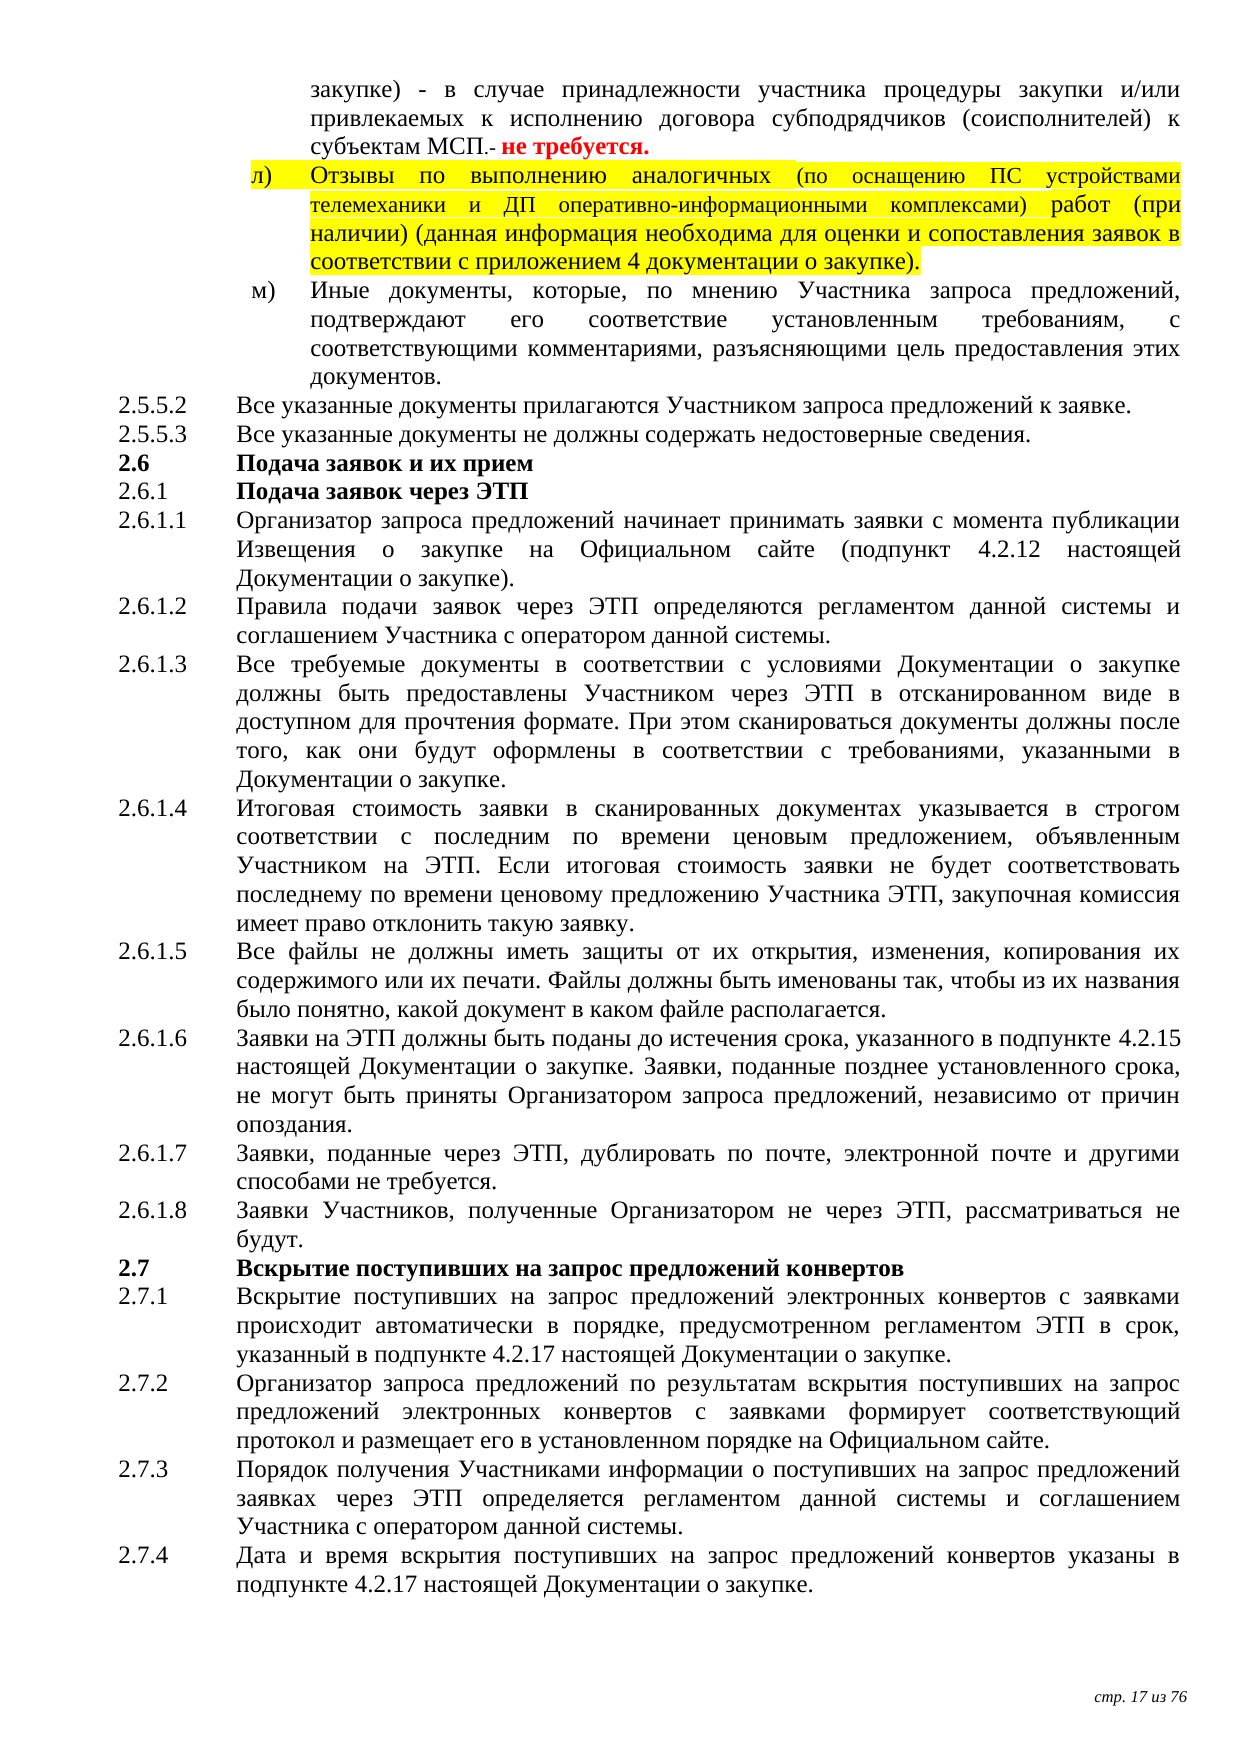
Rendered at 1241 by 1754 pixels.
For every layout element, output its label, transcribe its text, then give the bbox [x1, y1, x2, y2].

list Заявки на ЭТП должны быть поданы до истечения срока, указанного в подпункте 4.2.15 настоящей Документации о закупке. Заявки, поданные позднее установленного срока, не могут быть приняты Организатором запроса предложений, независимо от причин опоздания. [118, 1023, 1181, 1138]
list Правила подачи заявок через ЭТП определяются регламентом данной системы и соглашением Участника с оператором данной системы. [118, 591, 1181, 649]
list Дата и время вскрытия поступивших на запрос предложений конвертов указаны в подпункте 4.2.17 настоящей Документации о закупке. [118, 1540, 1181, 1598]
list Заявки Участников, полученные Организатором не через ЭТП, рассматриваться не будут. [118, 1195, 1181, 1253]
list Все требуемые документы в соответствии с условиями Документации о закупке должны быть предоставлены Участником через ЭТП в отсканированном виде в доступном для прочтения формате. При этом сканироваться документы должны после того, как они будут оформлены в соответствии с требованиями, указанными в Документации о закупке. [118, 649, 1181, 793]
list Порядок получения Участниками информации о поступивших на запрос предложений заявках через ЭТП определяется регламентом данной системы и соглашением Участника с оператором данной системы. [118, 1454, 1181, 1540]
subtitle Подача заявок и их прием [118, 448, 1181, 476]
text Итоговая стоимость заявки в сканированных документах указывается в строгом соответствии с последним по времени ценовым предложением, объявленным Участником на ЭТП. Если итоговая стоимость заявки не будет соответствовать последнему по времени ценовому предложению Участника ЭТП, закупочная комиссия имеет право отклонить такую заявку. [118, 793, 1181, 936]
list Иные документы, которые, по мнению Участника запроса предложений, подтверждают его соответствие установленным требованиям, с соответствующими комментариями, разъясняющими цель предоставления этих документов. [251, 275, 1181, 390]
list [251, 74, 1181, 160]
list Организатор запроса предложений начинает принимать заявки с момента публикации Извещения о закупке на Официальном сайте (подпункт 4.2.12 настоящей Документации о закупке). [118, 505, 1181, 591]
list Подача заявок через ЭТП [118, 476, 1181, 505]
list Вскрытие поступивших на запрос предложений электронных конвертов с заявками происходит автоматически в порядке, предусмотренном регламентом ЭТП в срок, указанный в подпункте 4.2.17 настоящей Документации о закупке. [118, 1281, 1181, 1368]
list Все файлы не должны иметь защиты от их открытия, изменения, копирования их содержимого или их печати. Файлы должны быть именованы так, чтобы из их названия было понятно, какой документ в каком файле располагается. [118, 936, 1181, 1023]
list Все указанные документы не должны содержать недостоверные сведения. [118, 419, 1181, 448]
list Организатор запроса предложений по результатам вскрытия поступивших на запрос предложений электронных конвертов с заявками формирует соответствующий протокол и размещает его в установленном порядке на Официальном сайте. [118, 1368, 1181, 1454]
subtitle Вскрытие поступивших на запрос предложений конвертов [118, 1253, 1181, 1281]
list Заявки, поданные через ЭТП, дублировать по почте, электронной почте и другими способами не требуется. [118, 1138, 1181, 1195]
list Все указанные документы прилагаются Участником запроса предложений к заявке. [118, 390, 1181, 419]
list Отзывы по выполнению аналогичных (по оснащению ПС устройствами телемеханики и ДП оперативно-информационными комплексами) работ (при наличии) (данная информация необходима для оценки и сопоставления заявок в соответствии с приложением 4 документации о закупке). [251, 188, 1181, 275]
